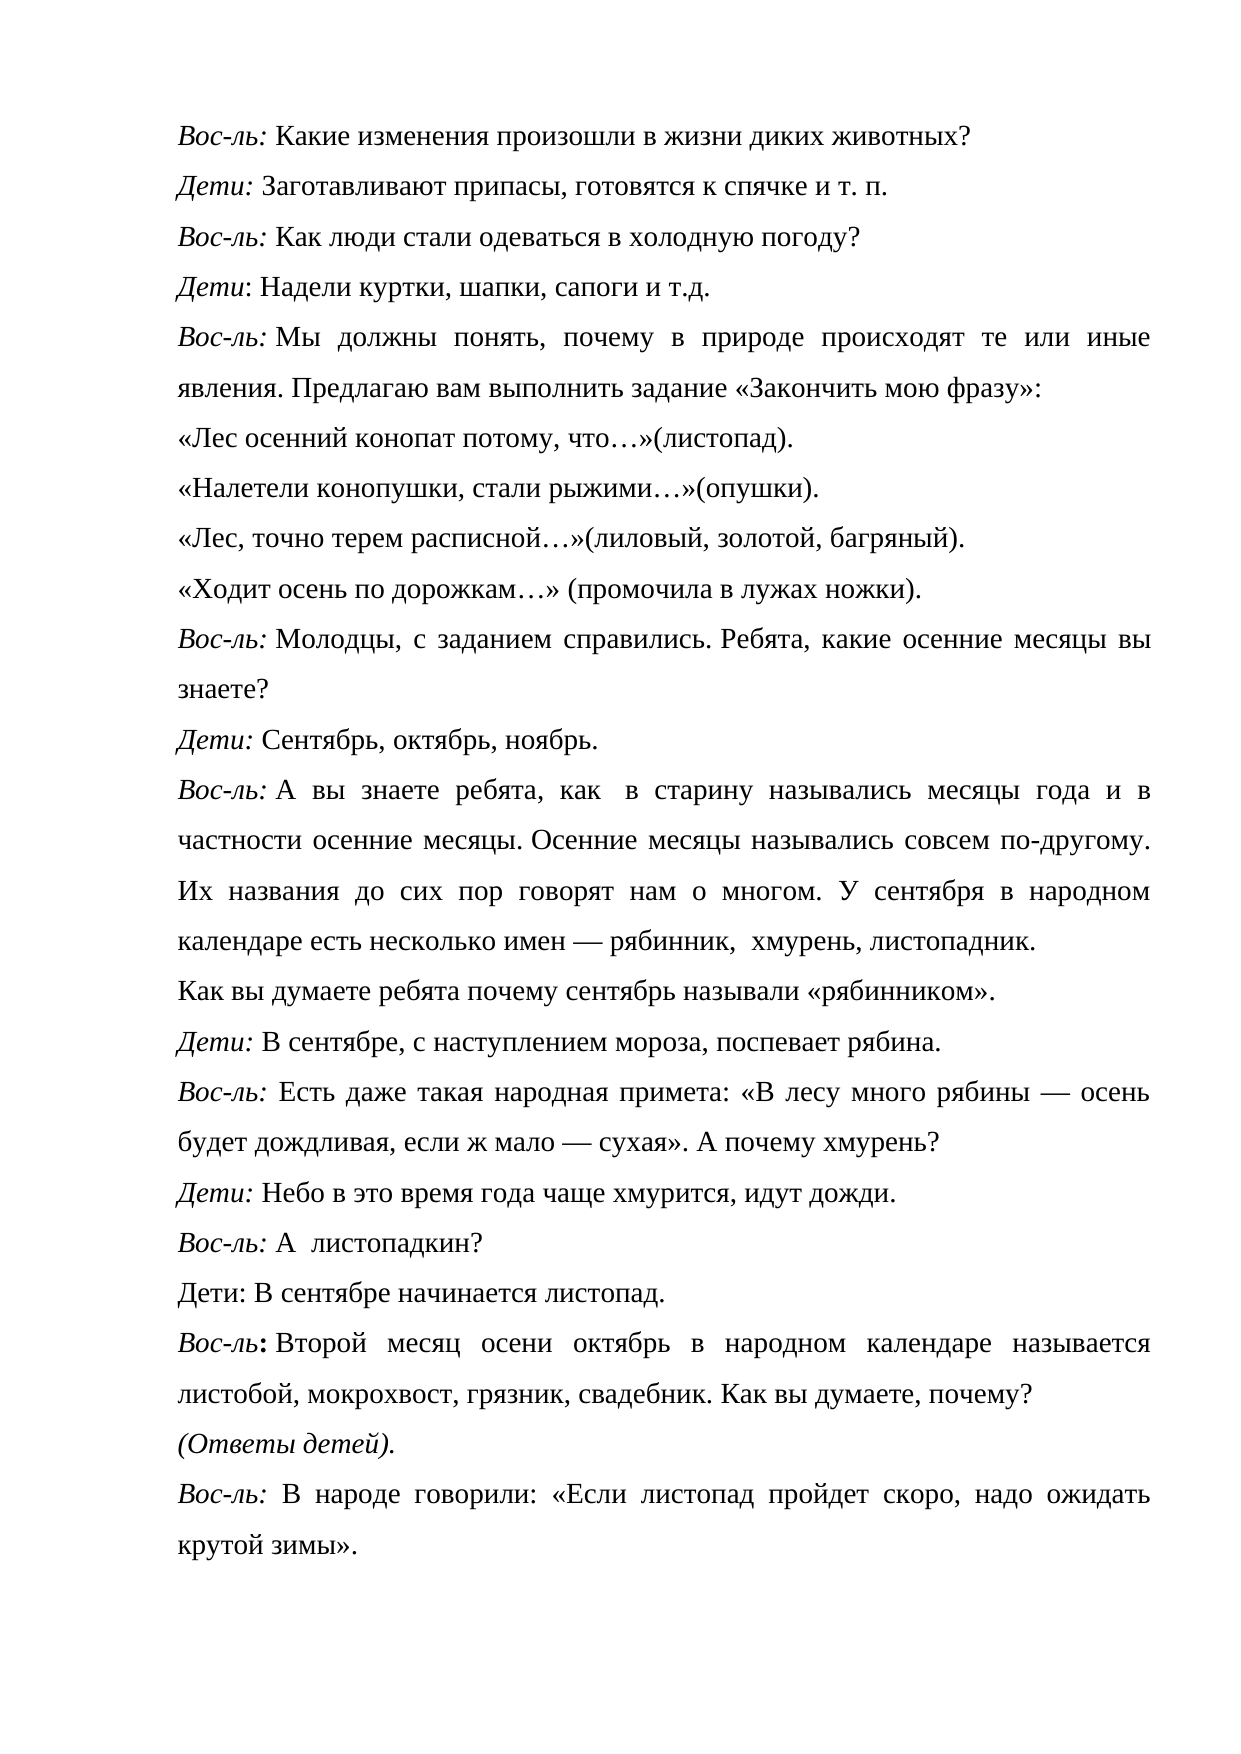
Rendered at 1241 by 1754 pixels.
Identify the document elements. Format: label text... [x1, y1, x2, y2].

text Дети: Надели куртки, шапки, сапоги и т.д. [177, 269, 1152, 303]
text Вос-ль: Второй месяц осени октябрь в народном календаре называется листобой, мокрохвост, грязник, свадебник. Как вы думаете, почему? [177, 1326, 1152, 1409]
text «Налетели конопушки, стали рыжими…»(опушки). [177, 470, 1152, 504]
text Вос-ль: Какие изменения произошли в жизни диких животных? [177, 118, 1152, 152]
text Вос-ль: Как люди стали одеваться в холодную погоду? [177, 219, 1152, 252]
text Вос-ль: Мы должны понять, почему в природе происходят те или иные явления. Предлагаю вам выполнить задание «Закончить мою фразу»: [177, 319, 1152, 403]
text Дети: Небо в это время года чаще хмурится, идут дожди. [177, 1175, 1152, 1208]
text Дети: В сентябре начинается листопад. [177, 1275, 1152, 1309]
text «Ходит осень по дорожкам…» (промочила в лужах ножки). [177, 571, 1152, 604]
text Дети: Сентябрь, октябрь, ноябрь. [177, 722, 1152, 755]
text Вос-ль: Молодцы, с заданием справились. Ребята, какие осенние месяцы вы знаете? [177, 621, 1152, 705]
text (Ответы детей). [177, 1426, 1152, 1460]
text Дети: Заготавливают припасы, готовятся к спячке и т. п. [177, 168, 1152, 202]
text «Лес осенний конопат потому, что…»(листопад). [177, 420, 1152, 453]
text Вос-ль: В народе говорили: «Если листопад пройдет скоро, надо ожидать крутой зимы». [177, 1477, 1152, 1560]
text Дети: В сентябре, с наступлением мороза, поспевает рябина. [177, 1024, 1152, 1057]
text «Лес, точно терем расписной…»(лиловый, золотой, багряный). [177, 521, 1152, 554]
text Вос-ль: А листопадкин? [177, 1225, 1152, 1258]
text Вос-ль: А вы знаете ребята, как в старину назывались месяцы года и в частности осенние месяцы. Осенние месяцы назывались совсем по-другому. Их названия до сих пор говорят нам о многом. У сентября в народном календаре есть несколько имен — рябинник, хмурень, листопадник. [177, 772, 1152, 957]
text Как вы думаете ребята почему сентябрь называли «рябинником». [177, 973, 1152, 1007]
text Вос-ль: Есть даже такая народная примета: «В лесу много рябины — осень будет дождливая, если ж мало — сухая». А почему хмурень? [177, 1074, 1152, 1158]
